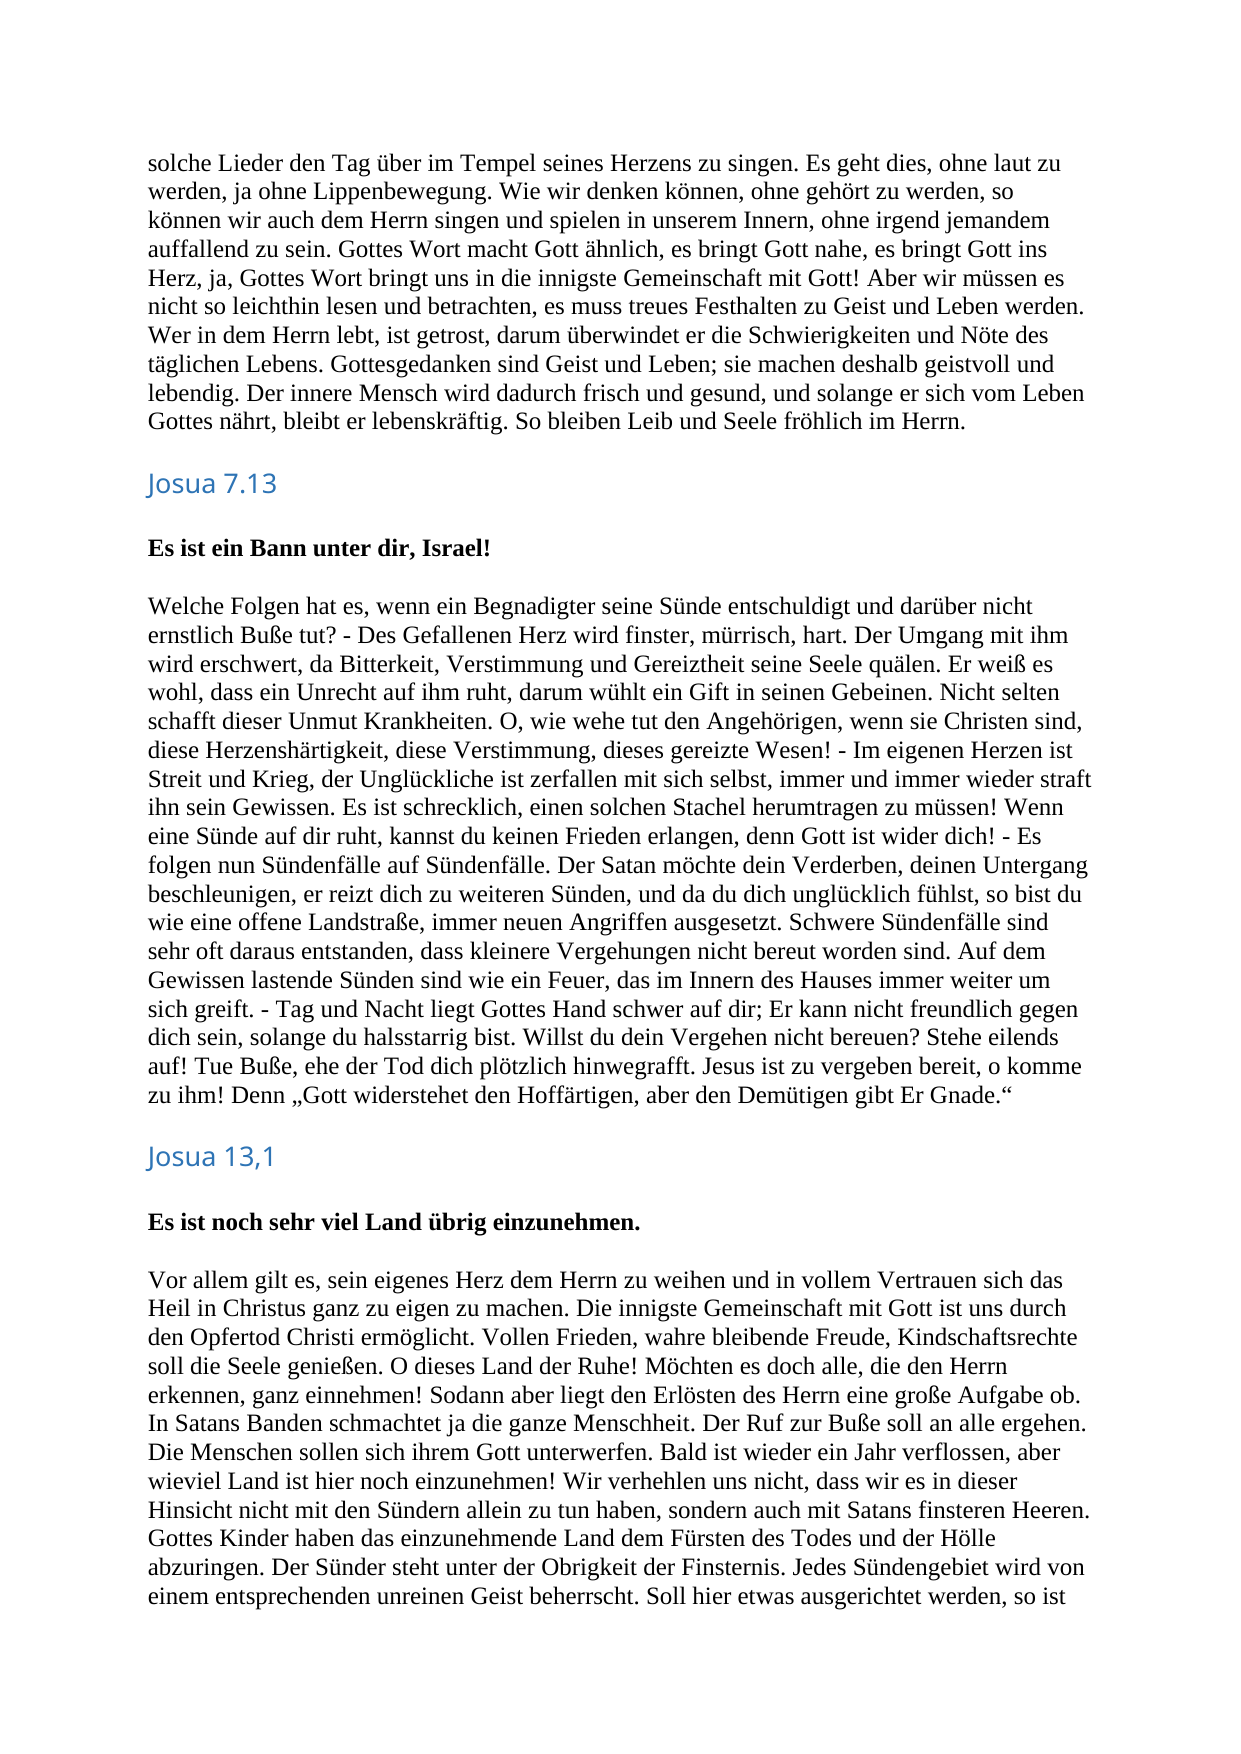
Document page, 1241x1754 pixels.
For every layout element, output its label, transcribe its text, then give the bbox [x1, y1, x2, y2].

subtitle Josua 7.13 [148, 464, 1093, 501]
text Es ist noch sehr viel Land übrig einzunehmen. [148, 1207, 1093, 1236]
text Welche Folgen hat es, wenn ein Begnadigter seine Sünde entschuldigt und darüber nicht ernstlich Buße tut? - Des Gefallenen Herz wird finster, mürrisch, hart. Der Umgang mit ihm wird erschwert, da Bitterkeit, Verstimmung und Gereiztheit seine Seele quälen. Er weiß es wohl, dass ein Unrecht auf ihm ruht, darum wühlt ein Gift in seinen Gebeinen. Nicht selten schafft dieser Unmut Krankheiten. O, wie wehe tut den Angehörigen, wenn sie Christen sind, diese Herzenshärtigkeit, diese Verstimmung, dieses gereizte Wesen! - Im eigenen Herzen ist Streit und Krieg, der Unglückliche ist zerfallen mit sich selbst, immer und immer wieder straft ihn sein Gewissen. Es ist schrecklich, einen solchen Stachel herumtragen zu müssen! Wenn eine Sünde auf dir ruht, kannst du keinen Frieden erlangen, denn Gott ist wider dich! - Es folgen nun Sündenfälle auf Sündenfälle. Der Satan möchte dein Verderben, deinen Untergang beschleunigen, er reizt dich zu weiteren Sünden, und da du dich unglücklich fühlst, so bist du wie eine offene Landstraße, immer neuen Angriffen ausgesetzt. Schwere Sündenfälle sind sehr oft daraus entstanden, dass kleinere Vergehungen nicht bereut worden sind. Auf dem Gewissen lastende Sünden sind wie ein Feuer, das im Innern des Hauses immer weiter um sich greift. - Tag und Nacht liegt Gottes Hand schwer auf dir; Er kann nicht freundlich gegen dich sein, solange du halsstarrig bist. Willst du dein Vergehen nicht bereuen? Stehe eilends auf! Tue Buße, ehe der Tod dich plötzlich hinwegrafft. Jesus ist zu vergeben bereit, o komme zu ihm! Denn „Gott widerstehet den Hoffärtigen, aber den Demütigen gibt Er Gnade.“ [148, 591, 1093, 1109]
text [148, 1265, 1093, 1610]
subtitle Josua 13,1 [148, 1138, 1093, 1175]
text Es ist ein Bann unter dir, Israel! [148, 533, 1093, 562]
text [148, 148, 1093, 435]
